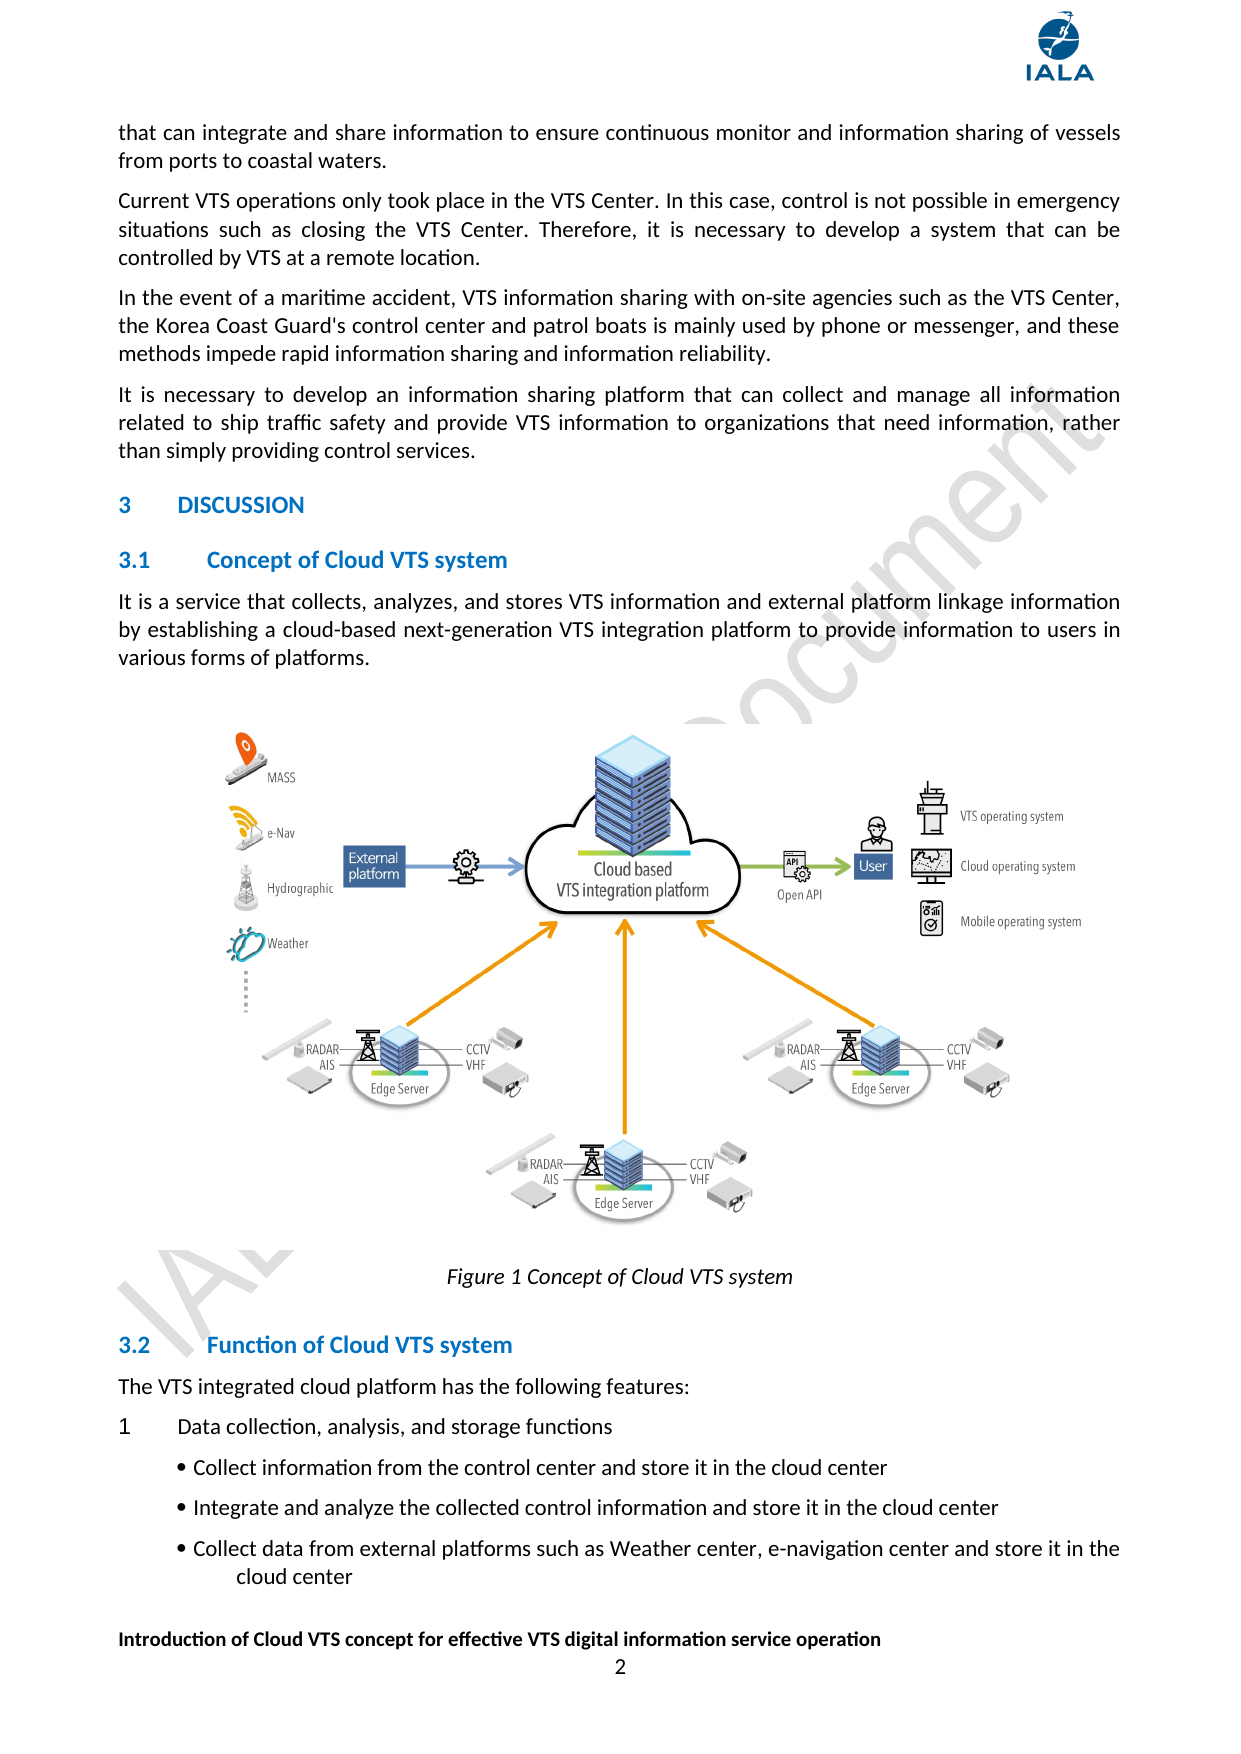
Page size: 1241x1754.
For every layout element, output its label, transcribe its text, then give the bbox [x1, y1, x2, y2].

text It is a service that collects, analyzes, and stores VTS information and external platform linkage information by establishing a cloud-based next-generation VTS integration platform to provide information to users in various forms of platforms. [118, 587, 1122, 671]
text Collect information from the control center and store it in the cloud center [177, 1453, 1122, 1481]
picture [118, 724, 1137, 1250]
text In the event of a maritime accident, VTS information sharing with on-site agencies such as the VTS Center, the Korea Coast Guard's control center and patrol boats is mainly used by phone or messenger, and these methods impede rapid information sharing and information reliability. [118, 283, 1122, 367]
text It is necessary to develop an information sharing platform that can collect and manage all information related to ship traffic safety and provide VTS information to organizations that need information, rather than simply providing control services. [118, 380, 1122, 464]
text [118, 118, 1122, 174]
subtitle Function of Cloud VTS system [118, 1329, 1122, 1359]
text Current VTS operations only took place in the VTS Center. In this case, control is not possible in emergency situations such as closing the VTS Center. Therefore, it is necessary to develop a system that can be controlled by VTS at a remote location. [118, 187, 1122, 271]
picture [1011, 3, 1106, 96]
text Collect data from external platforms such as Weather center, e-navigation center and store it in the cloud center [177, 1534, 1122, 1590]
subtitle Discussion [118, 489, 1122, 519]
text Integrate and analyze the collected control information and store it in the cloud center [177, 1493, 1122, 1521]
list Data collection, analysis, and storage functions [118, 1412, 1122, 1440]
text The VTS integrated cloud platform has the following features: [118, 1372, 1122, 1400]
text Figure 1 Concept of Cloud VTS system [118, 1262, 1122, 1290]
subtitle Concept of Cloud VTS system [118, 544, 1122, 575]
